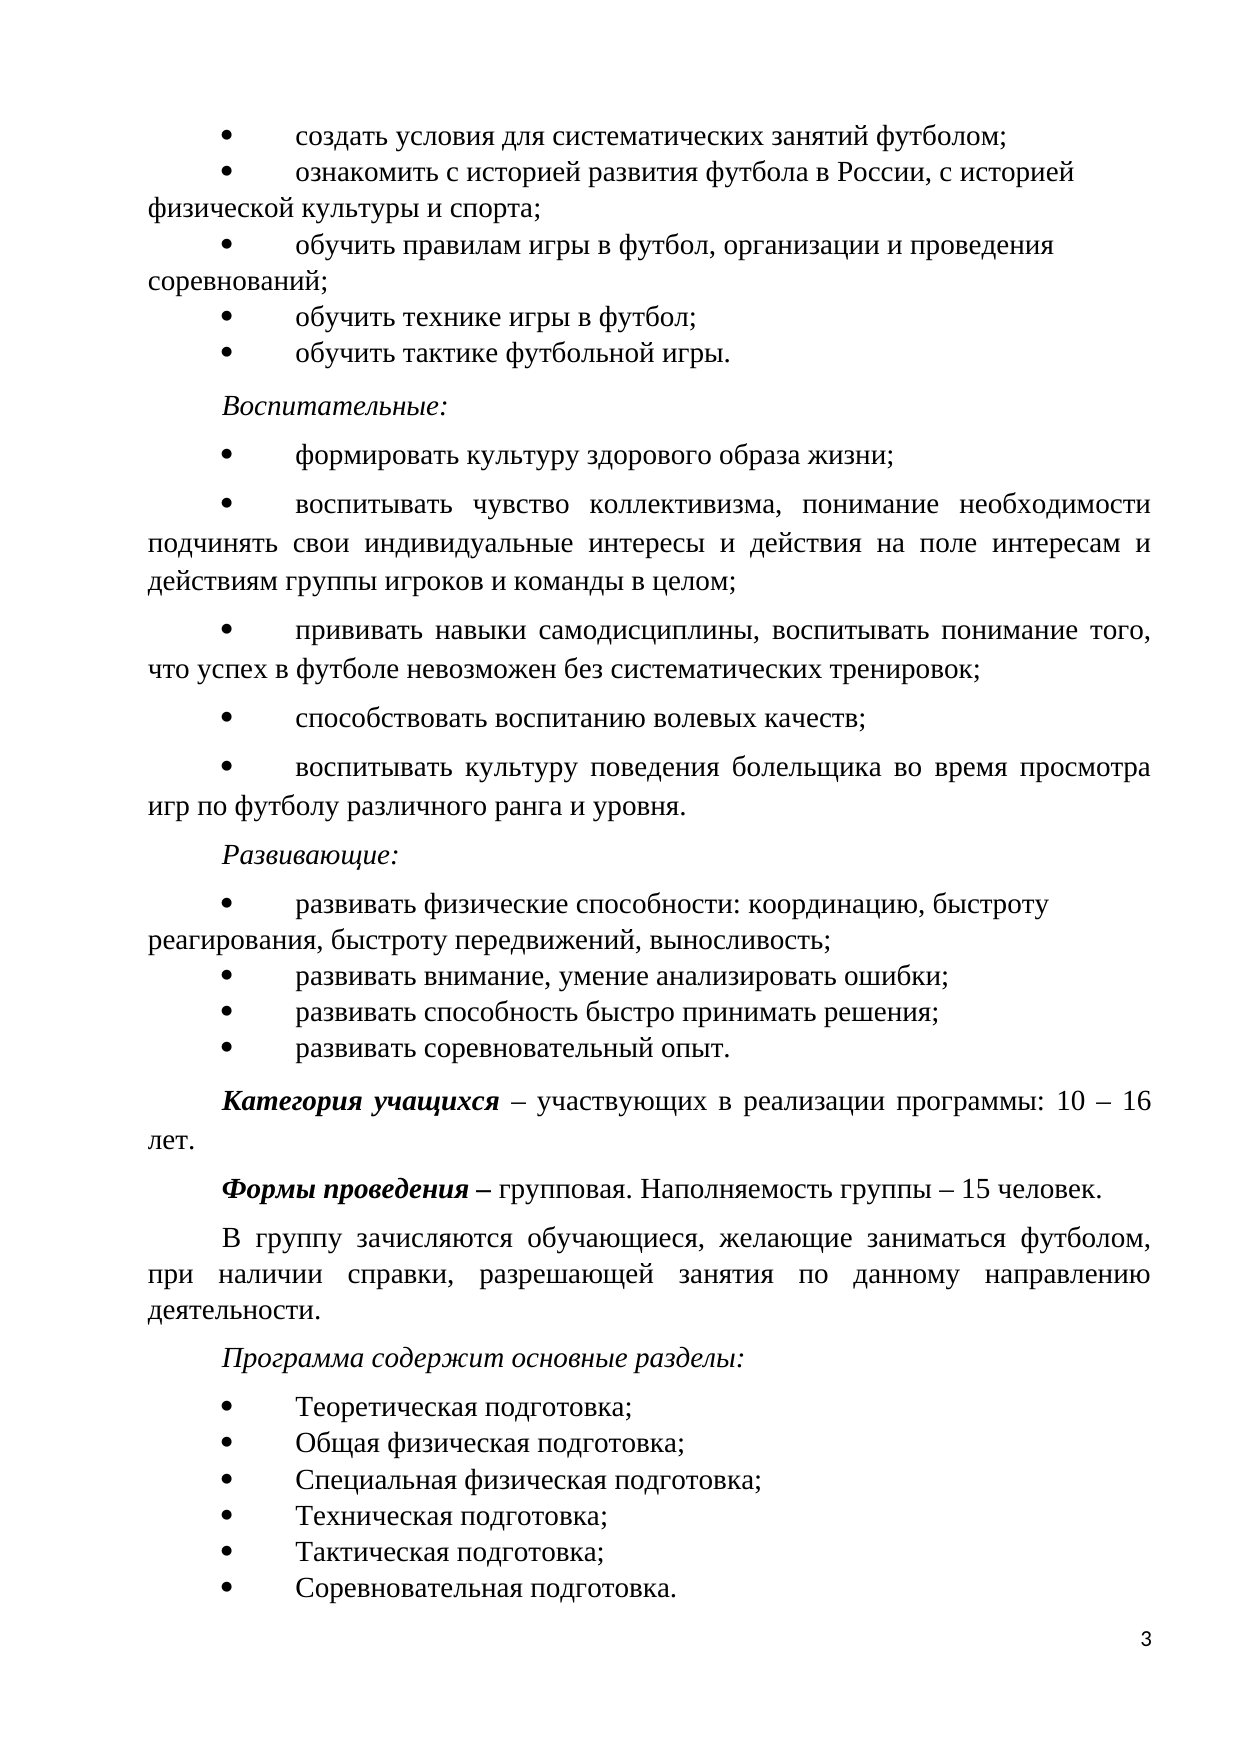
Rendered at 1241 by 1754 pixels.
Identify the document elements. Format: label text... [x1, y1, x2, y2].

list обучить технике игры в футбол; [148, 299, 1152, 333]
list способствовать воспитанию волевых качеств; [148, 700, 1152, 734]
list прививать навыки самодисциплины, воспитывать понимание того, что успех в футболе невозможен без систематических тренировок; [148, 612, 1152, 685]
list создать условия для систематических занятий футболом; [148, 118, 1152, 152]
list обучить правилам игры в футбол, организации и проведения соревнований; [148, 227, 1152, 297]
list Соревновательная подготовка. [148, 1571, 1152, 1604]
text В группу зачисляются обучающиеся, желающие заниматься футболом, при наличии справки, разрешающей занятия по данному направлению деятельности. [148, 1220, 1152, 1326]
list Тактическая подготовка; [148, 1534, 1152, 1568]
list Техническая подготовка; [148, 1498, 1152, 1532]
text Категория учащихся – участвующих в реализации программы: 10 – 16 лет. [148, 1083, 1152, 1156]
list воспитывать чувство коллективизма, понимание необходимости подчинять свои индивидуальные интересы и действия на поле интересам и действиям группы игроков и команды в целом; [148, 486, 1152, 597]
list развивать способность быстро принимать решения; [148, 994, 1152, 1028]
text Развивающие: [148, 837, 1152, 870]
list развивать внимание, умение анализировать ошибки; [148, 958, 1152, 992]
text Программа содержит основные разделы: [148, 1341, 1152, 1374]
list ознакомить с историей развития футбола в России, с историей физической культуры и спорта; [148, 154, 1152, 224]
list развивать физические способности: координацию, быстроту реагирования, быстроту передвижений, выносливость; [148, 886, 1152, 956]
list воспитывать культуру поведения болельщика во время просмотра игр по футболу различного ранга и уровня. [148, 749, 1152, 821]
list Специальная физическая подготовка; [148, 1462, 1152, 1495]
text Формы проведения – групповая. Наполняемость группы – 15 человек. [148, 1171, 1152, 1204]
list формировать культуру здорового образа жизни; [148, 437, 1152, 471]
list Теоретическая подготовка; [148, 1389, 1152, 1423]
list обучить тактике футбольной игры. [148, 335, 1152, 369]
list развивать соревновательный опыт. [148, 1031, 1152, 1064]
list Общая физическая подготовка; [148, 1426, 1152, 1459]
text Воспитательные: [148, 388, 1152, 422]
